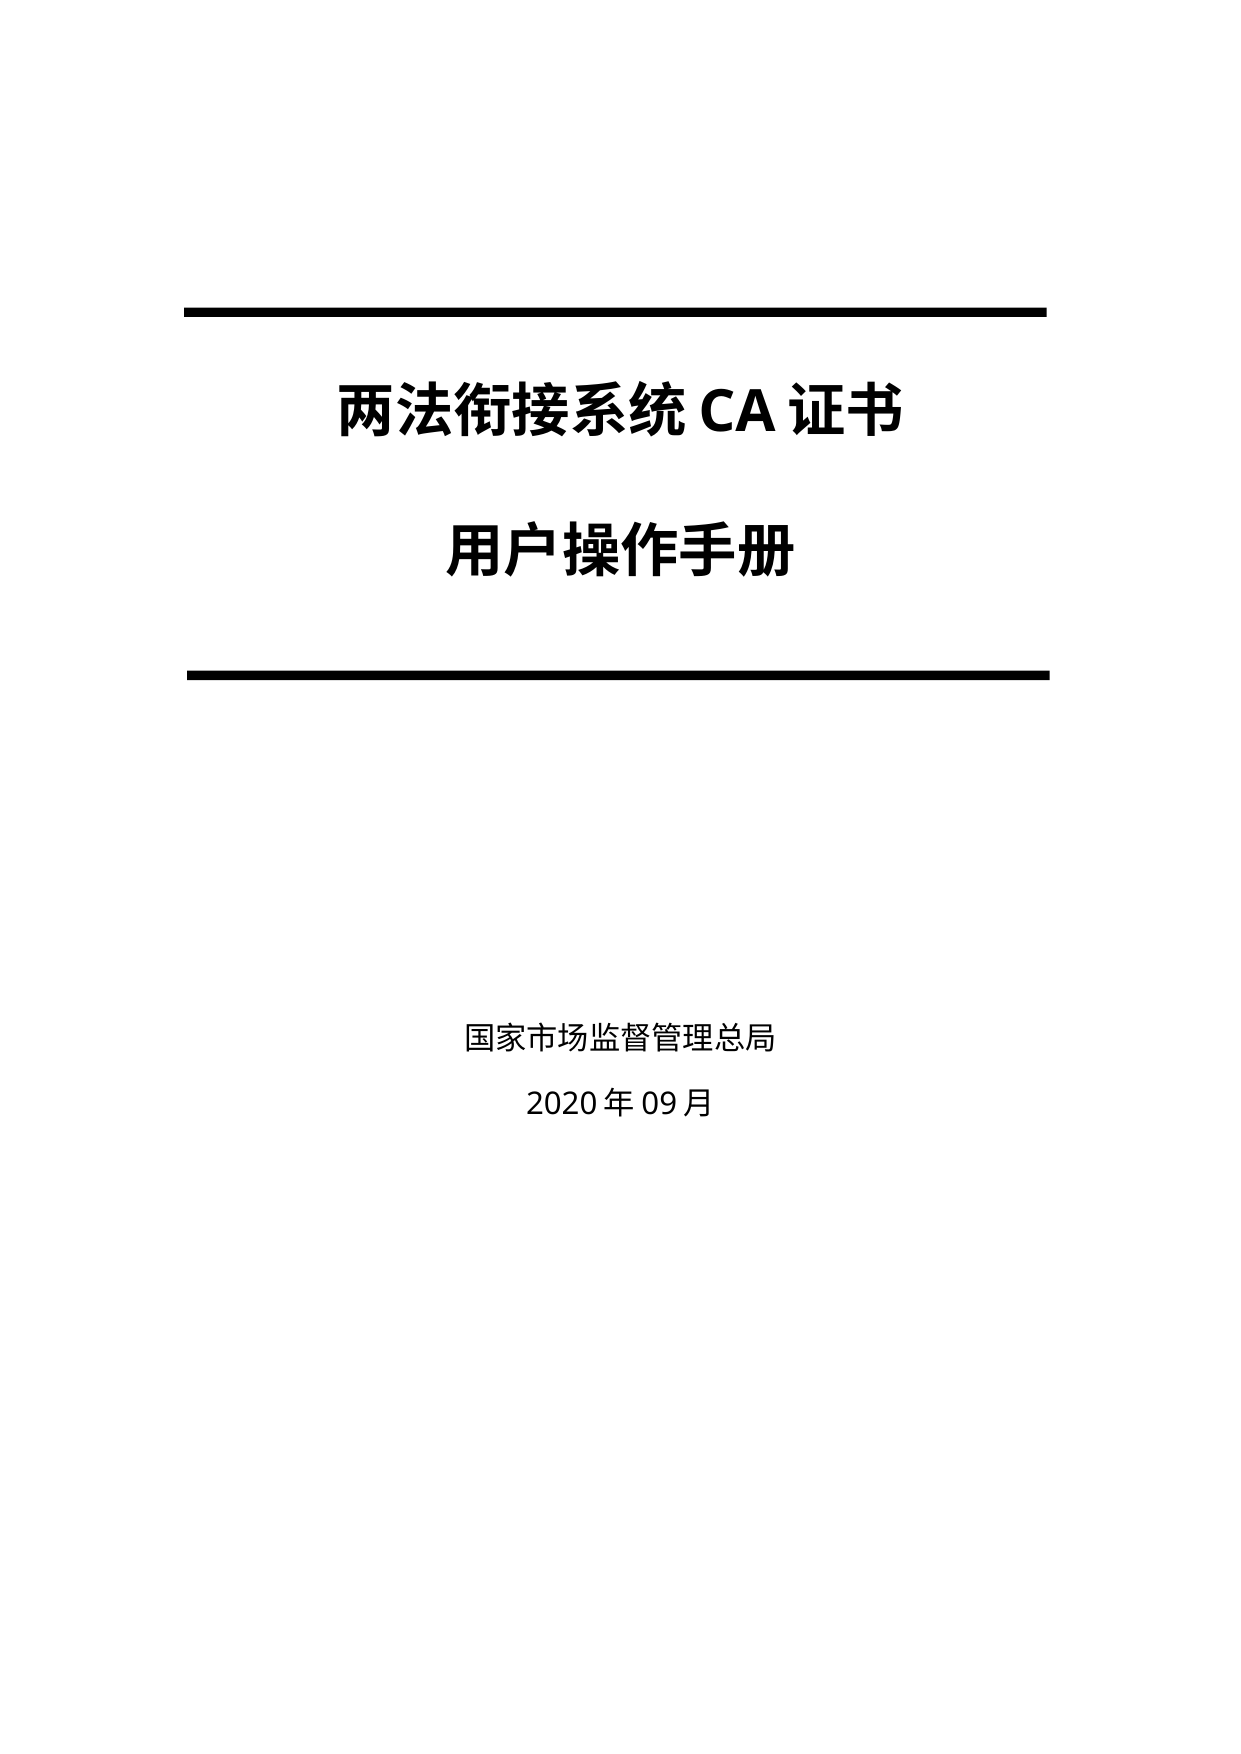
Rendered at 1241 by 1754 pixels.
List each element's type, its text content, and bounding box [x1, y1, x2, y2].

text 用户操作手册 [187, 497, 1053, 594]
text 国家市场监督管理总局 [187, 1003, 1053, 1068]
text 两法衔接系统CA证书 [187, 357, 1053, 454]
text 2020年09月 [187, 1068, 1053, 1133]
